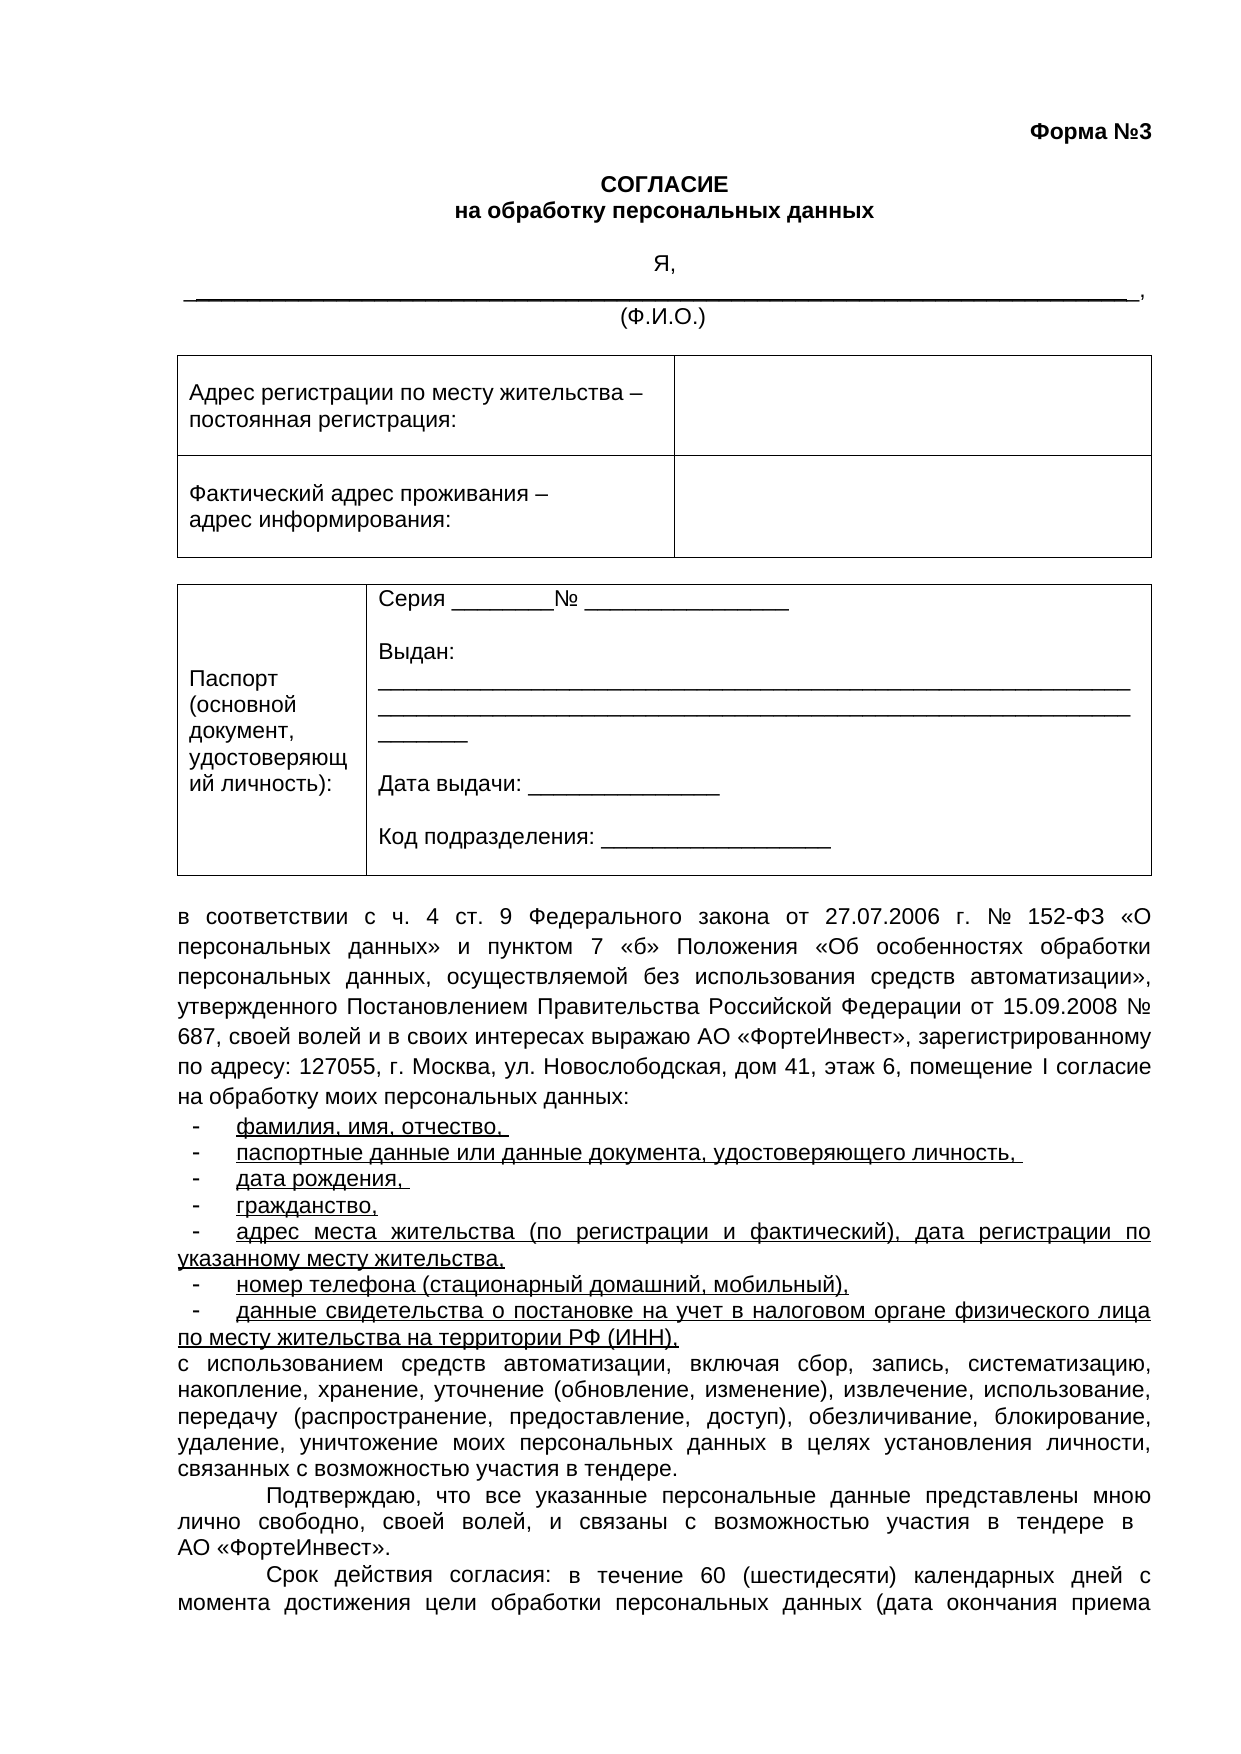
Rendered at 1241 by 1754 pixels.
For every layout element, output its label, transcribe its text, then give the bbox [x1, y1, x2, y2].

text с использованием средств автоматизации, включая сбор, запись, систематизацию, накопление, хранение, уточнение (обновление, изменение), извлечение, использование, передачу (распространение, предоставление, доступ), обезличивание, блокирование, удаление, уничтожение моих персональных данных в целях установления личности, связанных с возможностью участия в тендере. [177, 1350, 1152, 1482]
list фамилия, имя, отчество, [177, 1113, 1152, 1139]
table_header Адрес регистрации по месту жительства – постоянная регистрация: [178, 356, 674, 455]
subtitle СОГЛАСИЕ [177, 171, 1152, 197]
list гражданство, [177, 1192, 1152, 1218]
list данные свидетельства о постановке на учет в налоговом органе физического лица по месту жительства на территории РФ (ИНН), [177, 1297, 1152, 1350]
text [177, 1561, 1152, 1617]
table_header Серия ________№ ________________ Выдан: ___________________________________________________________ __________________________________________________________________ Дата выдачи: _______________ Код подразделения: __________________ [367, 585, 1151, 875]
subtitle на обработку персональных данных [177, 197, 1152, 223]
text (Ф.И.О.) [177, 303, 1152, 329]
list дата рождения, [177, 1165, 1152, 1192]
table_cell [675, 456, 1151, 557]
list номер телефона (стационарный домашний, мобильный), [177, 1271, 1152, 1297]
list адрес места жительства (по регистрации и фактический), дата регистрации по указанному месту жительства, [177, 1218, 1152, 1271]
text Я, ___________________________________________________________________________, [177, 250, 1152, 303]
text Подтверждаю, что все указанные персональные данные представлены мною лично свободно, своей волей, и связаны с возможностью участия в тендере в АО «ФортеИнвест». [177, 1482, 1152, 1561]
text Форма №3 [177, 118, 1152, 144]
table_header Паспорт (основной документ, удостоверяющий личность): [178, 585, 366, 875]
text в соответствии с ч. 4 ст. 9 Федерального закона от 27.07.2006 г. № 152-ФЗ «О персональных данных» и пунктом 7 «б» Положения «Об особенностях обработки персональных данных, осуществляемой без использования средств автоматизации», утвержденного Постановлением Правительства Российской Федерации от 15.09.2008 № 687, своей волей и в своих интересах выражаю АО «ФортеИнвест», зарегистрированному по адресу: 127055, г. Москва, ул. Новослободская, дом 41, этаж 6, помещение I согласие на обработку моих персональных данных: [177, 903, 1152, 1113]
table_header [675, 356, 1151, 455]
table_cell Фактический адрес проживания – адрес информирования: [178, 456, 674, 557]
list паспортные данные или данные документа, удостоверяющего личность, [177, 1139, 1152, 1165]
